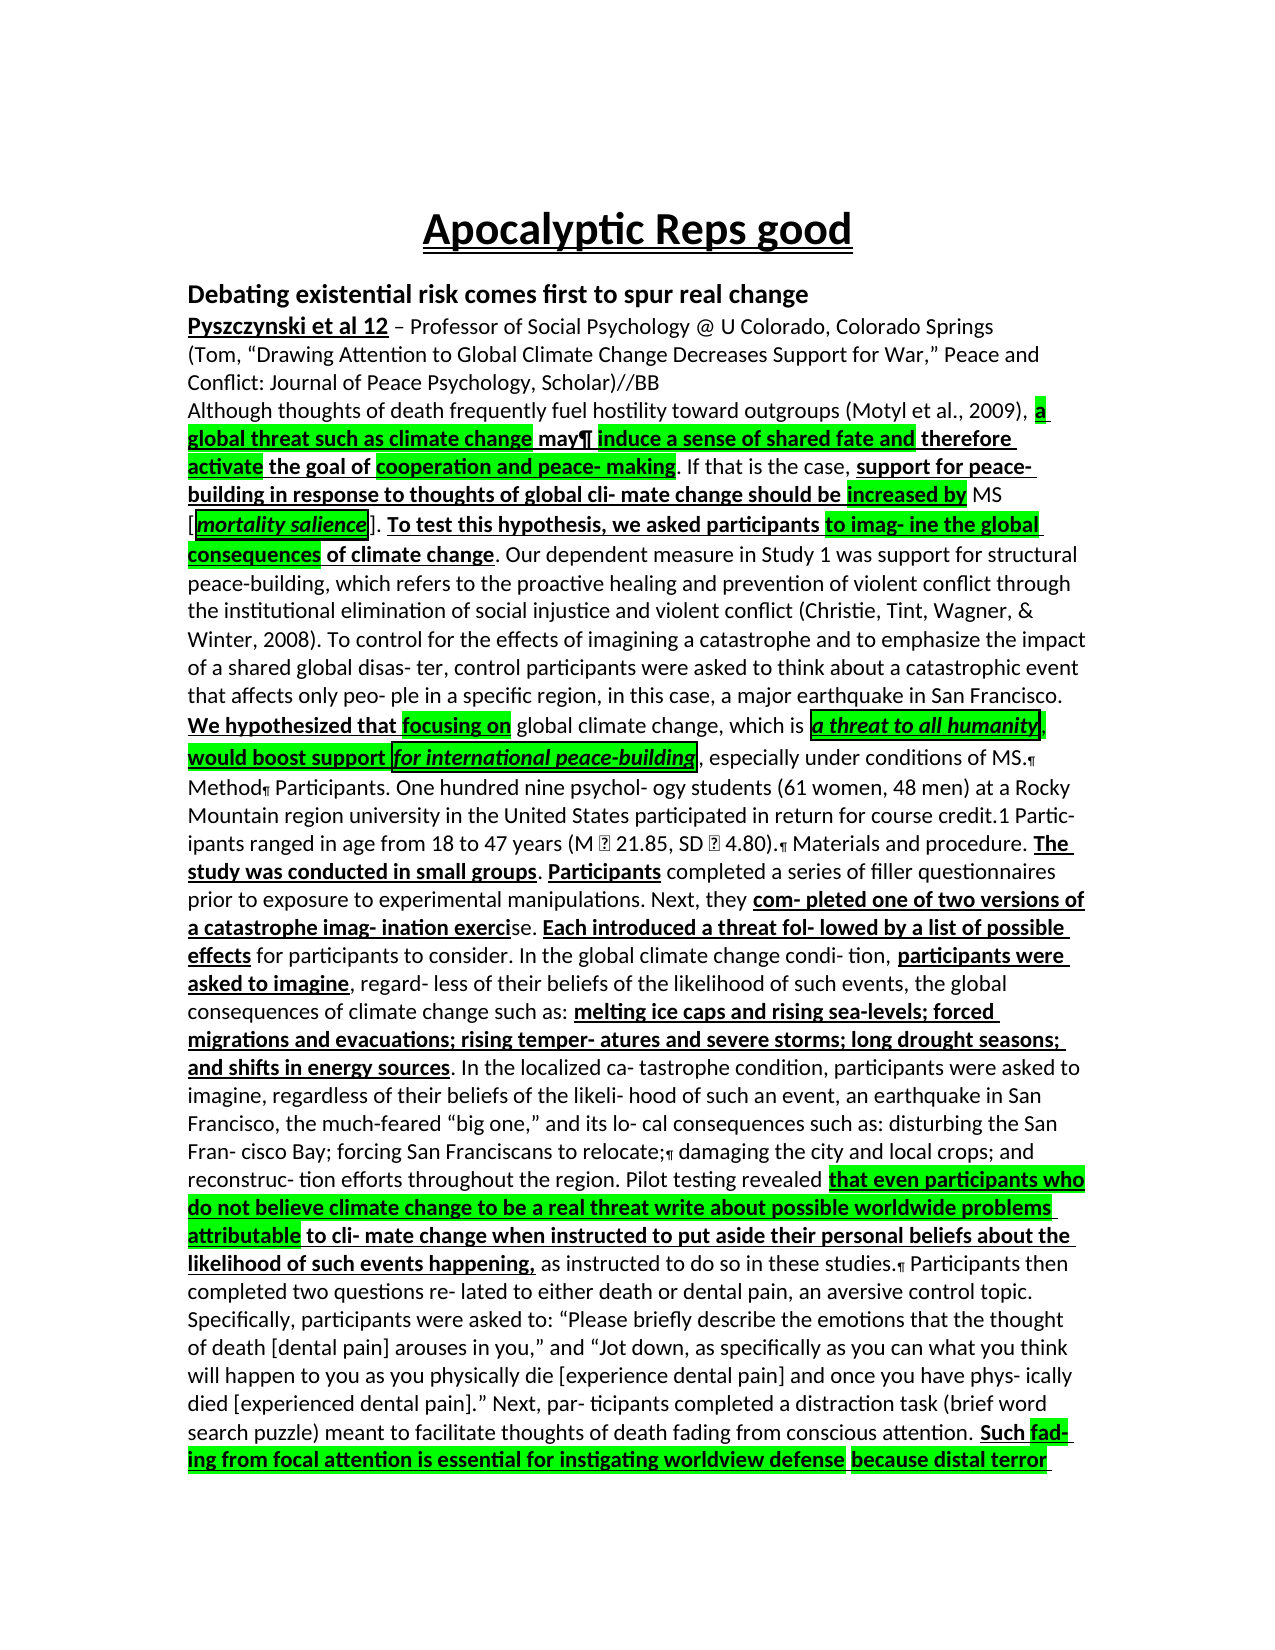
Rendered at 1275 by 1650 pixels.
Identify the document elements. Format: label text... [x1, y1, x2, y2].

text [187, 396, 1087, 1474]
subtitle Debating existential risk comes first to spur real change [187, 277, 1087, 310]
text Pyszczynski et al 12 – Professor of Social Psychology @ U Colorado, Colorado Springs [187, 310, 1087, 340]
subtitle Apocalyptic Reps good [187, 200, 1087, 256]
text (Tom, “Drawing Attention to Global Climate Change Decreases Support for War,” Peace and Conflict: Journal of Peace Psychology, Scholar)//BB [187, 340, 1087, 396]
